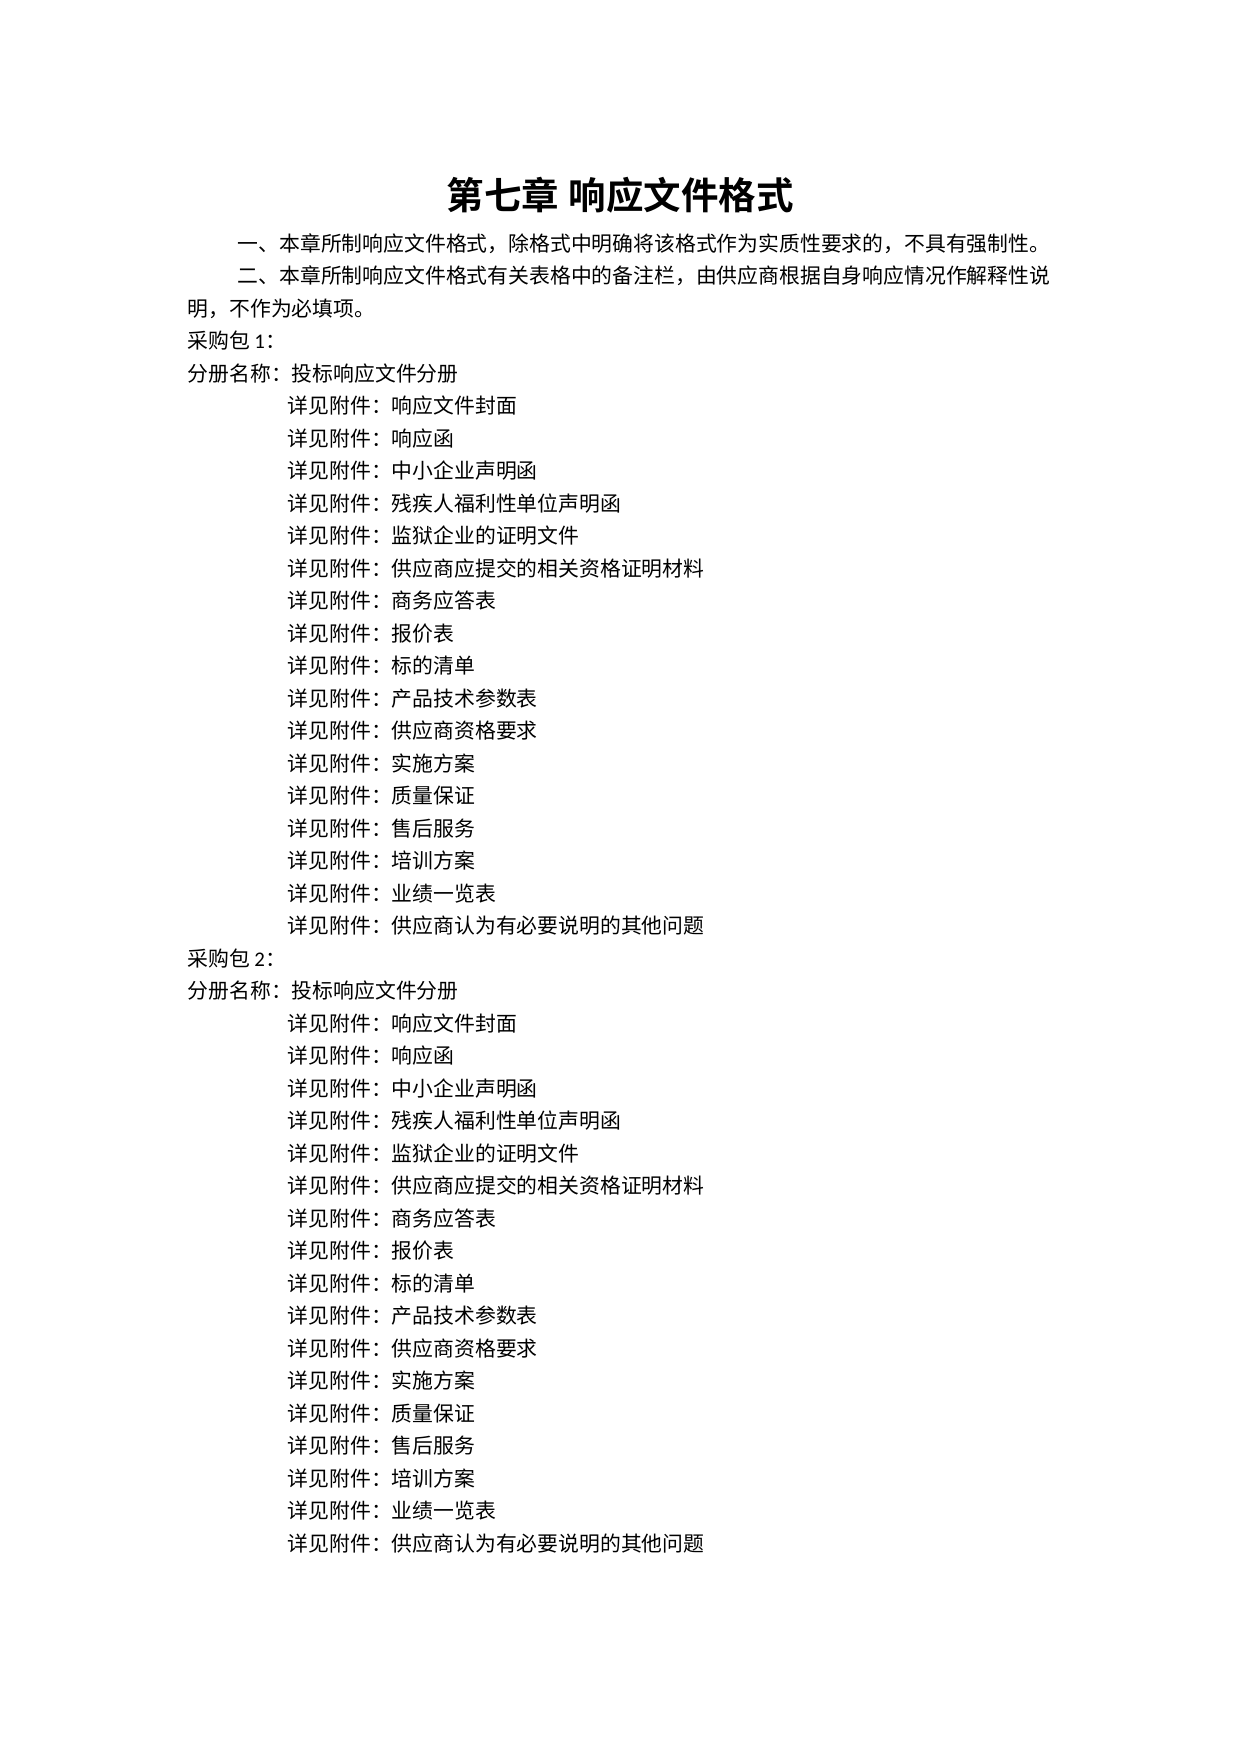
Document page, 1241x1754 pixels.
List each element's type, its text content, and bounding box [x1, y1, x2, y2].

text 详见附件：供应商应提交的相关资格证明材料 [187, 1169, 1053, 1202]
text 详见附件：质量保证 [187, 1397, 1053, 1429]
text 第七章 响应文件格式 [187, 162, 1053, 227]
text 详见附件：售后服务 [187, 812, 1053, 844]
text 详见附件：标的清单 [187, 1267, 1053, 1299]
text 详见附件：质量保证 [187, 779, 1053, 812]
text 详见附件：供应商资格要求 [187, 1332, 1053, 1364]
text 采购包2： [187, 942, 1053, 974]
text 详见附件：报价表 [187, 1234, 1053, 1267]
text 详见附件：产品技术参数表 [187, 682, 1053, 714]
text 详见附件：供应商应提交的相关资格证明材料 [187, 552, 1053, 584]
text 详见附件：中小企业声明函 [187, 1072, 1053, 1104]
text 详见附件：报价表 [187, 617, 1053, 649]
text 详见附件：响应文件封面 [187, 1007, 1053, 1039]
text 详见附件：业绩一览表 [187, 877, 1053, 909]
text 详见附件：产品技术参数表 [187, 1299, 1053, 1332]
text 详见附件：培训方案 [187, 844, 1053, 877]
text 详见附件：供应商认为有必要说明的其他问题 [187, 1527, 1053, 1559]
text 详见附件：商务应答表 [187, 1202, 1053, 1234]
text 详见附件：供应商资格要求 [187, 714, 1053, 747]
text 详见附件：实施方案 [187, 747, 1053, 779]
text 详见附件：培训方案 [187, 1462, 1053, 1494]
text 详见附件：响应文件封面 [187, 389, 1053, 422]
text 详见附件：残疾人福利性单位声明函 [187, 1104, 1053, 1137]
text 采购包1： [187, 324, 1053, 357]
text 二、本章所制响应文件格式有关表格中的备注栏，由供应商根据自身响应情况作解释性说明，不作为必填项。 [187, 259, 1053, 324]
text 一、本章所制响应文件格式，除格式中明确将该格式作为实质性要求的，不具有强制性。 [187, 227, 1053, 259]
text 详见附件：响应函 [187, 422, 1053, 454]
text 详见附件：实施方案 [187, 1364, 1053, 1397]
text 分册名称：投标响应文件分册 [187, 357, 1053, 389]
text 详见附件：标的清单 [187, 649, 1053, 682]
text 详见附件：中小企业声明函 [187, 454, 1053, 487]
text 详见附件：监狱企业的证明文件 [187, 519, 1053, 552]
text 详见附件：售后服务 [187, 1429, 1053, 1462]
text 详见附件：供应商认为有必要说明的其他问题 [187, 909, 1053, 942]
text 详见附件：业绩一览表 [187, 1494, 1053, 1527]
text 详见附件：监狱企业的证明文件 [187, 1137, 1053, 1169]
text 详见附件：残疾人福利性单位声明函 [187, 487, 1053, 519]
text 详见附件：商务应答表 [187, 584, 1053, 617]
text 详见附件：响应函 [187, 1039, 1053, 1072]
text 分册名称：投标响应文件分册 [187, 974, 1053, 1007]
